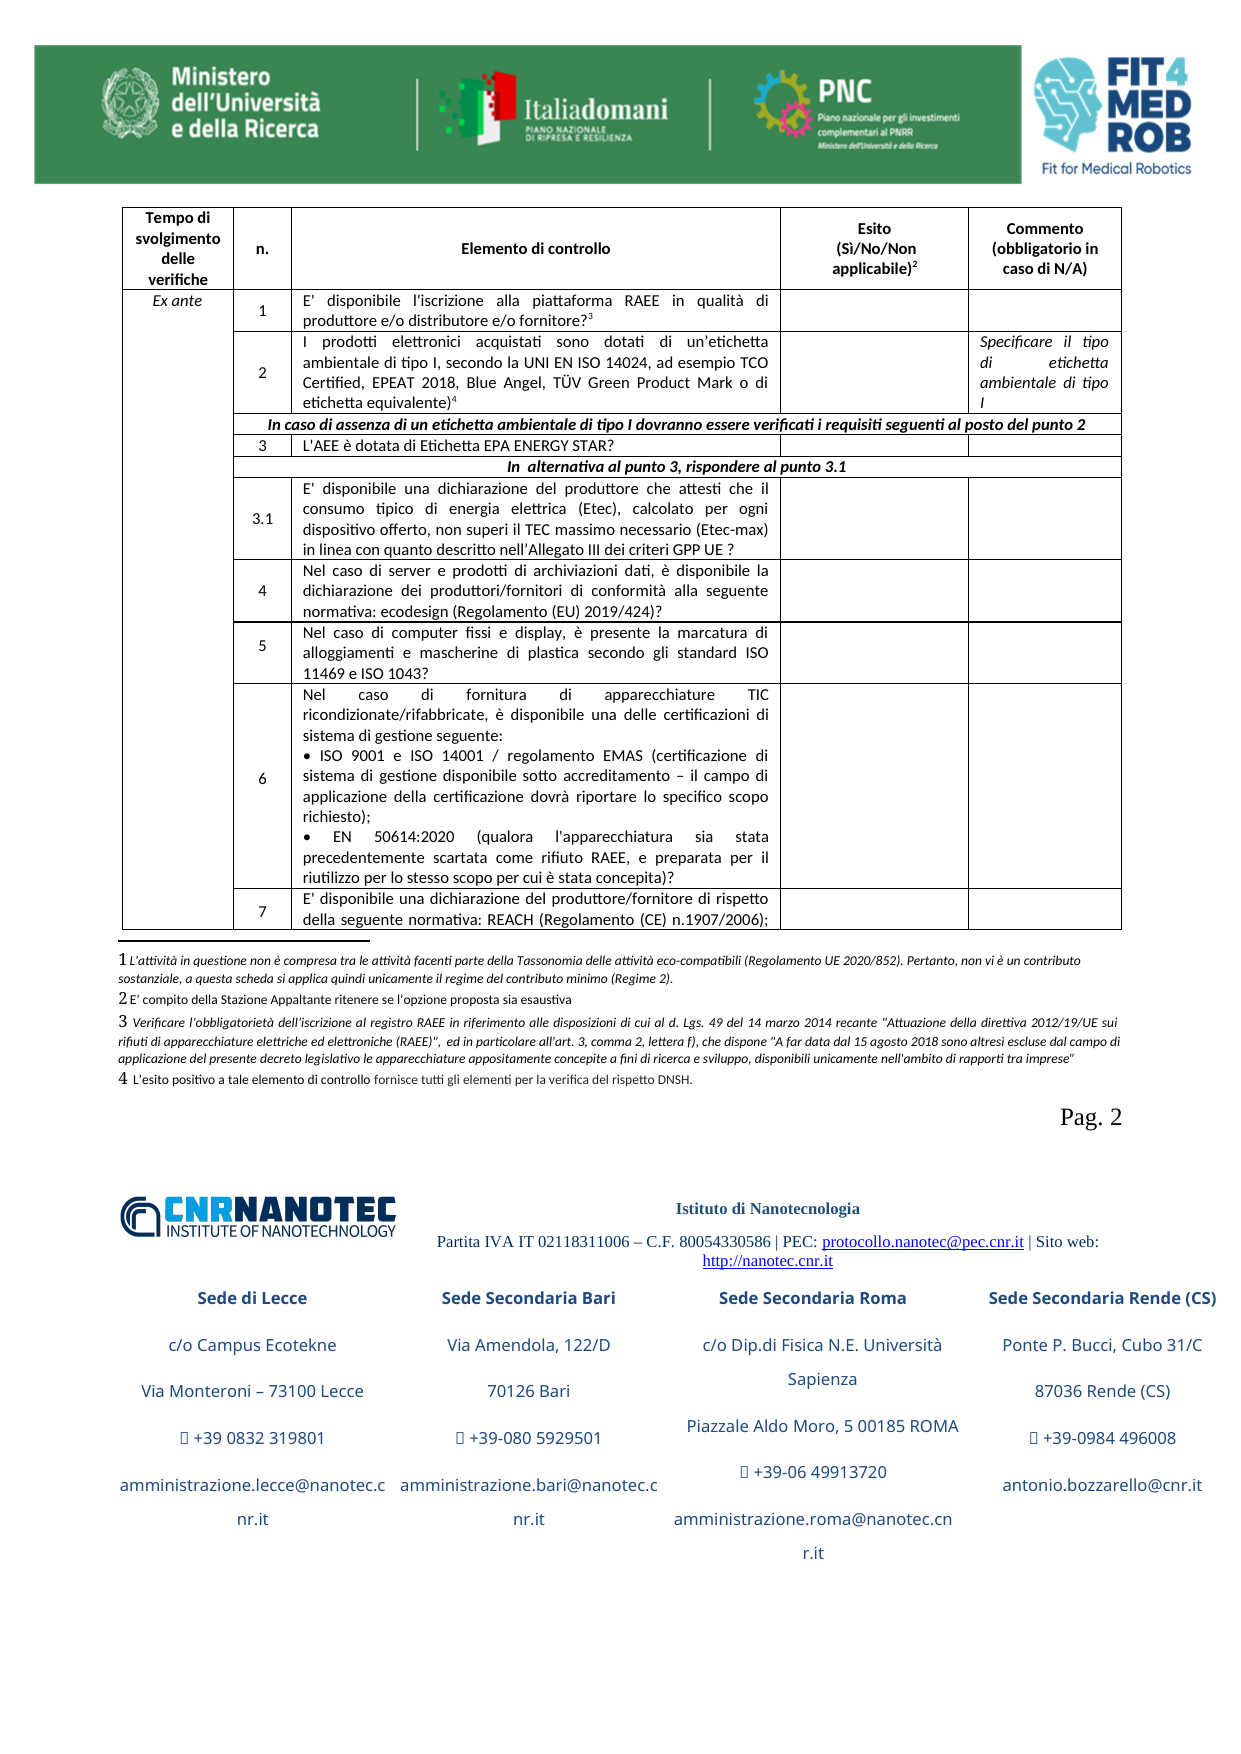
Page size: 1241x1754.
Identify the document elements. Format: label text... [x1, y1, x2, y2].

table_cell 5 [234, 623, 291, 683]
table_cell [781, 332, 968, 413]
table_cell Esito (Sì/No/Non applicabile) [781, 208, 968, 289]
table_cell [969, 623, 1121, 683]
table_cell 4 [234, 560, 291, 621]
table_cell [781, 623, 968, 683]
table_cell I prodotti elettronici acquistati sono dotati di un’etichetta ambientale di tipo I, secondo la UNI EN ISO 14024, ad esempio TCO Certified, EPEAT 2018, Blue Angel, TÜV Green Product Mark o di etichetta equivalente) [292, 332, 780, 413]
table_cell Tempo di svolgimento delle verifiche [123, 208, 233, 289]
table_cell [781, 435, 968, 456]
table_cell E' disponibile una dichiarazione del produttore che attesti che il consumo tipico di energia elettrica (Etec), calcolato per ogni dispositivo offerto, non superi il TEC massimo necessario (Etec-max) in linea con quanto descritto nell’Allegato III dei criteri GPP UE ? [292, 478, 780, 559]
table_cell 1 [234, 290, 291, 331]
table_cell [969, 435, 1121, 456]
table_cell Commento (obbligatorio in caso di N/A) [969, 208, 1121, 289]
table_cell [969, 560, 1121, 621]
table_cell [781, 478, 968, 559]
table_cell Nel caso di fornitura di apparecchiature TIC ricondizionate/rifabbricate, è disponibile una delle certificazioni di sistema di gestione seguente: • ISO 9001 e ISO 14001 / regolamento EMAS (certificazione di sistema di gestione disponibile sotto accreditamento – il campo di applicazione della certificazione dovrà riportare lo specifico scopo richiesto); • EN 50614:2020 (qualora l'apparecchiatura sia stata precedentemente scartata come rifiuto RAEE, e preparata per il riutilizzo per lo stesso scopo per cui è stata concepita)? [292, 684, 780, 887]
table_cell [969, 684, 1121, 887]
table_cell 3 [234, 435, 291, 456]
table_cell n. [234, 208, 291, 289]
table_cell [781, 290, 968, 331]
table_cell [781, 684, 968, 887]
table_cell E' disponibile l'iscrizione alla piattaforma RAEE in qualità di produttore e/o distributore e/o fornitore? [292, 290, 780, 331]
table_cell [781, 560, 968, 621]
table_cell Specificare il tipo di etichetta ambientale di tipo I [969, 332, 1121, 413]
table_cell [969, 478, 1121, 559]
table_cell Ex ante [123, 290, 233, 929]
table_cell E' disponibile una dichiarazione del produttore/fornitore di rispetto della seguente normativa: REACH (Regolamento (CE) n.1907/2006); RoHS (Direttiva 2011/65/EU e s.m.i.); Compatibilità elettromagnetica (Direttiva 2014/30/UE e s.m.i.)? [292, 889, 780, 929]
table_cell 3.1 [234, 478, 291, 559]
table_cell In alternativa al punto 3, rispondere al punto 3.1 [234, 457, 1121, 477]
table_cell 7 [234, 889, 291, 929]
table_cell [969, 889, 1121, 929]
table_cell 6 [234, 684, 291, 887]
table_cell Nel caso di computer fissi e display, è presente la marcatura di alloggiamenti e mascherine di plastica secondo gli standard ISO 11469 e ISO 1043? [292, 623, 780, 683]
table_cell Elemento di controllo [292, 208, 780, 289]
table_cell L'AEE è dotata di Etichetta EPA ENERGY STAR? [292, 435, 780, 456]
picture [118, 1189, 404, 1237]
table_cell In caso di assenza di un etichetta ambientale di tipo I dovranno essere verificati i requisiti seguenti al posto del punto 2 [234, 414, 1121, 434]
table_cell Nel caso di server e prodotti di archiviazioni dati, è disponibile la dichiarazione dei produttori/fornitori di conformità alla seguente normativa: ecodesign (Regolamento (EU) 2019/424)? [292, 560, 780, 621]
picture [34, 45, 1207, 189]
table_cell 2 [234, 332, 291, 413]
table_cell [781, 889, 968, 929]
table_cell [969, 290, 1121, 331]
